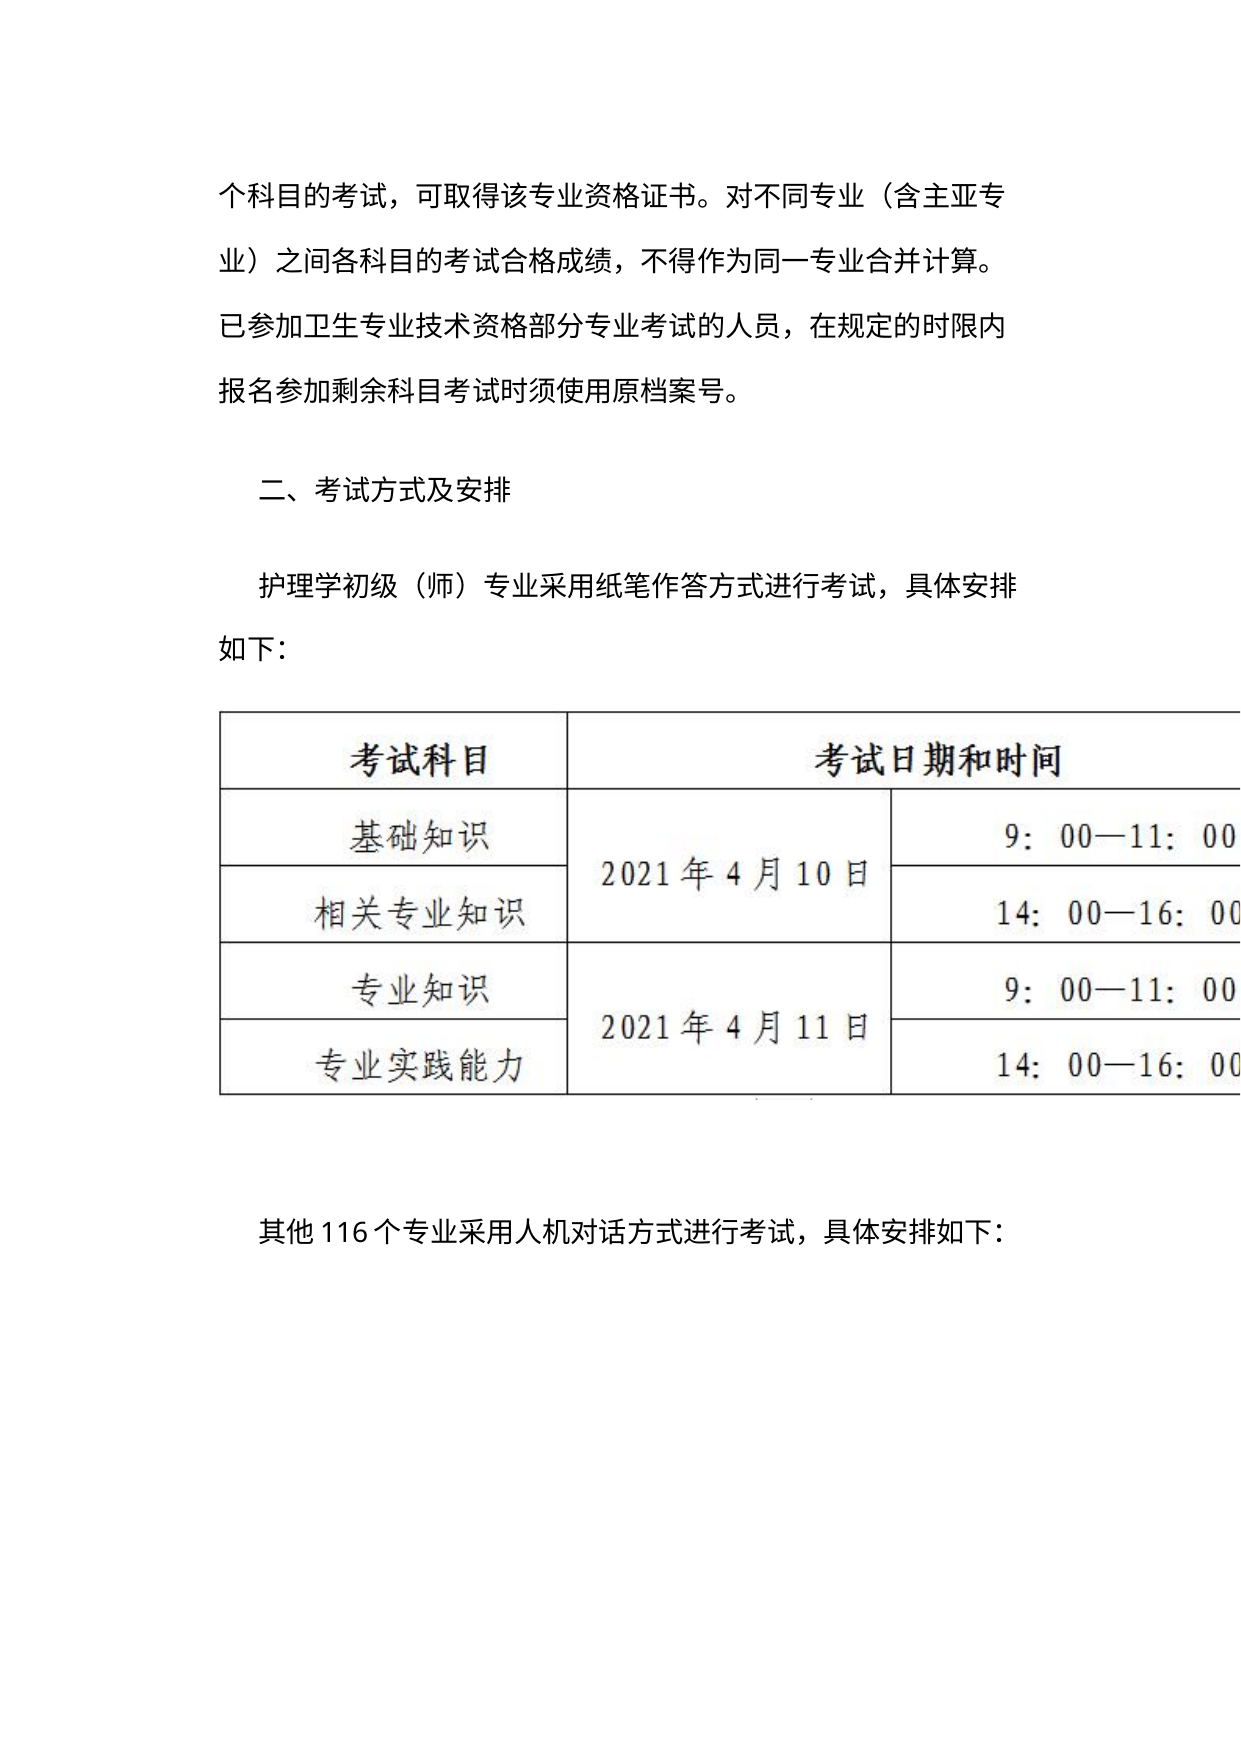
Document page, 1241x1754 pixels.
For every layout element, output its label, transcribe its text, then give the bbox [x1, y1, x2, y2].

text 二、考试方式及安排 [219, 453, 1021, 518]
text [219, 162, 1021, 422]
picture [218, 710, 1241, 1100]
text 其他116个专业采用人机对话方式进行考试，具体安排如下： [219, 1196, 1021, 1261]
text 护理学初级（师）专业采用纸笔作答方式进行考试，具体安排如下： [219, 549, 1021, 679]
